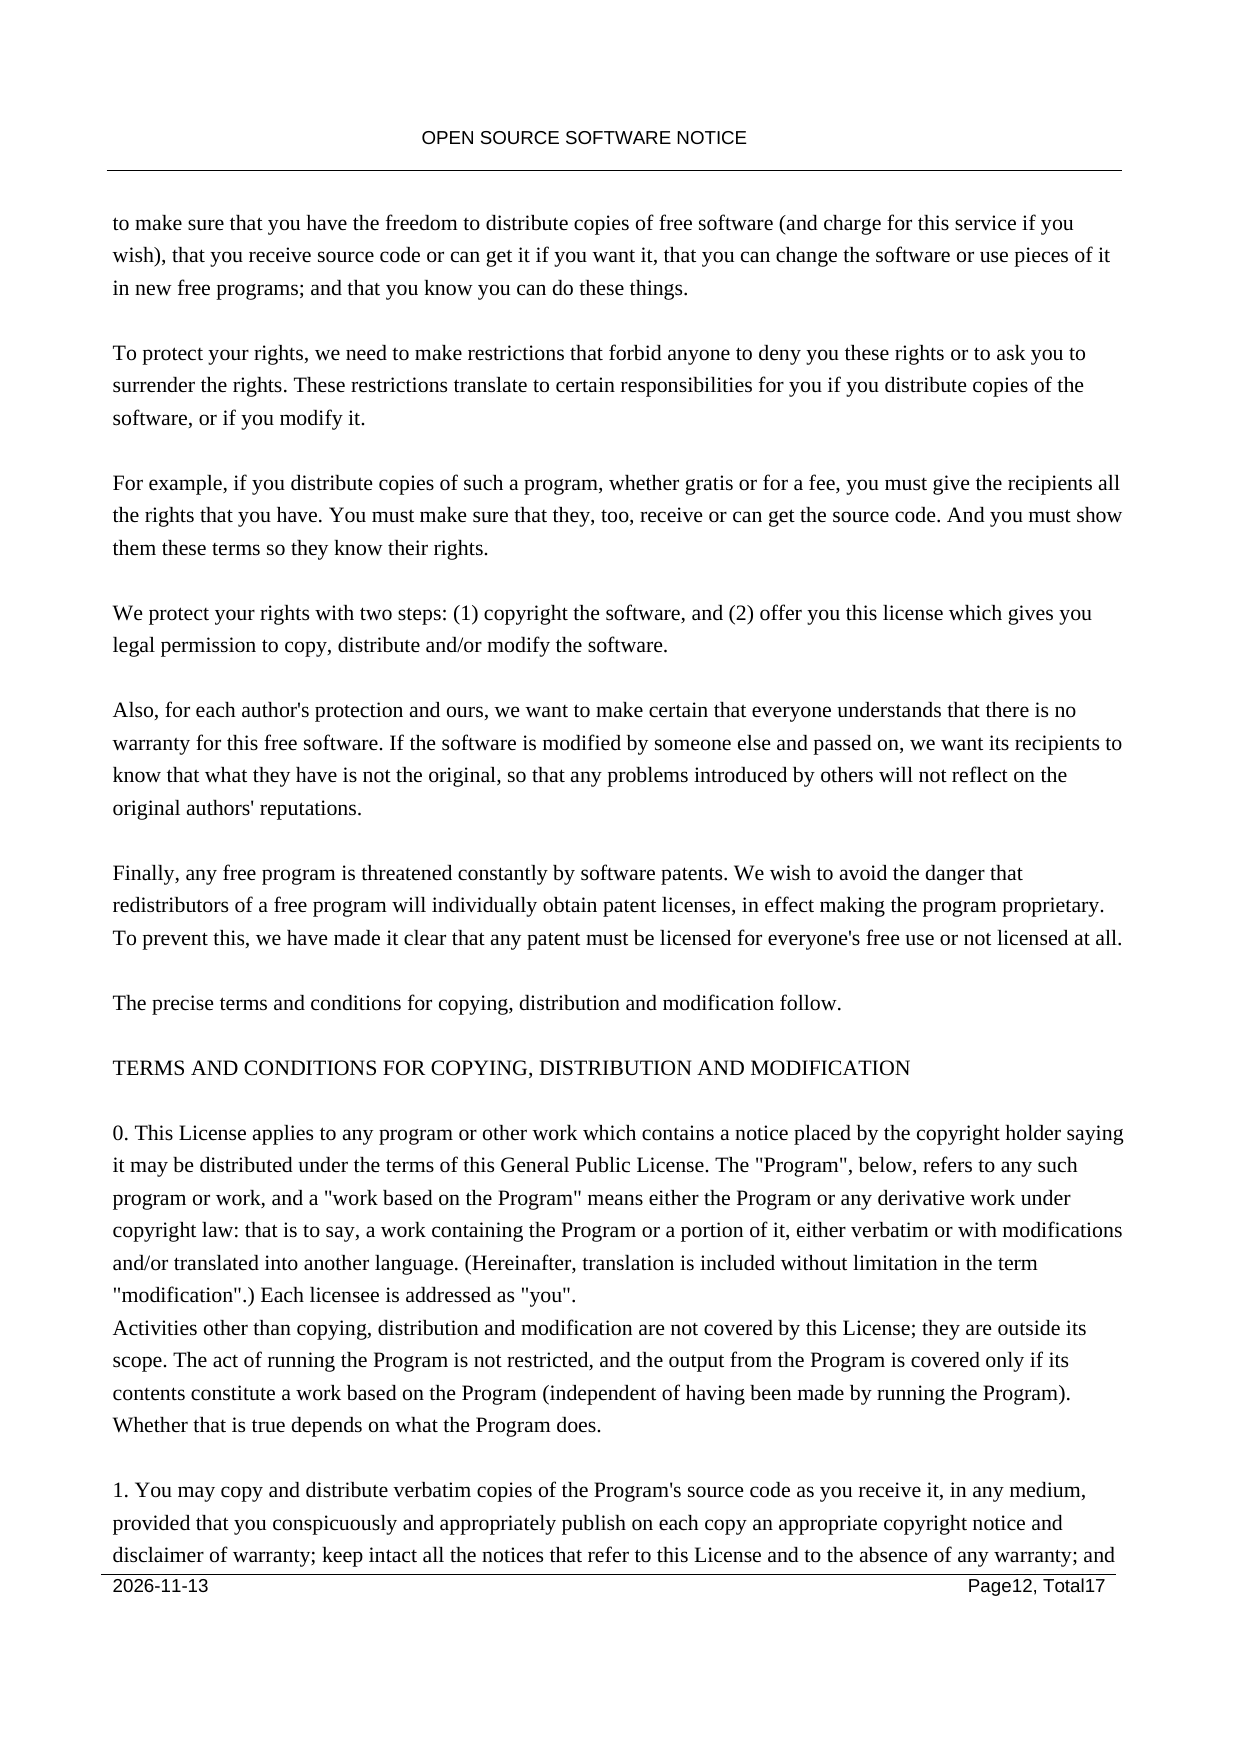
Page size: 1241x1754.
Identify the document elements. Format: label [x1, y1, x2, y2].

text [112, 206, 1128, 1571]
